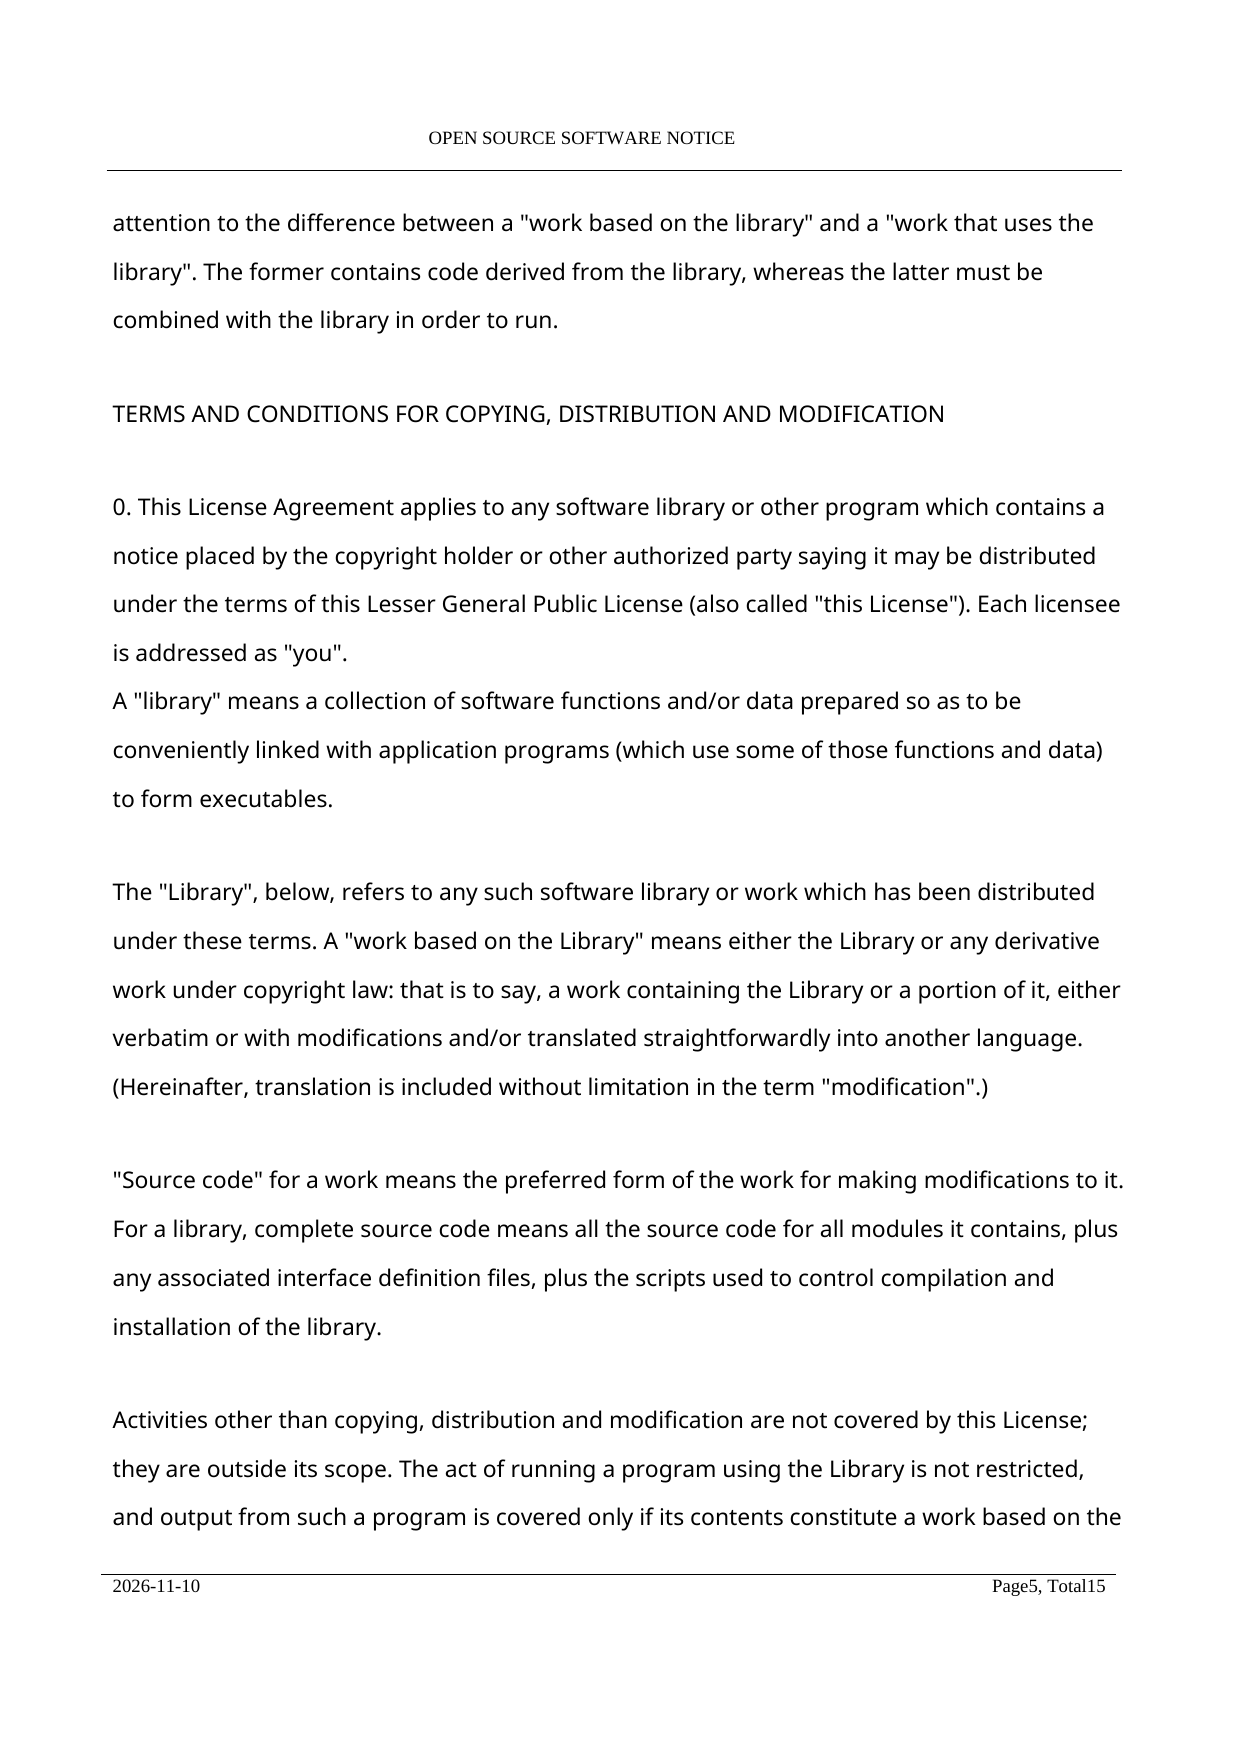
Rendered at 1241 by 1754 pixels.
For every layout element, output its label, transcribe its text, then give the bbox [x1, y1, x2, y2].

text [112, 1403, 1128, 1533]
text A "library" means a collection of software functions and/or data prepared so as to be conveniently linked with application programs (which use some of those functions and data) to form executables. [112, 685, 1128, 815]
text TERMS AND CONDITIONS FOR COPYING, DISTRIBUTION AND MODIFICATION [112, 397, 1128, 429]
text The "Library", below, refers to any such software library or work which has been distributed under these terms. A "work based on the Library" means either the Library or any derivative work under copyright law: that is to say, a work containing the Library or a portion of it, either verbatim or with modifications and/or translated straightforwardly into another language. (Hereinafter, translation is included without limitation in the term "modification".) [112, 875, 1128, 1103]
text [112, 206, 1128, 336]
text "Source code" for a work means the preferred form of the work for making modifications to it. For a library, complete source code means all the source code for all modules it contains, plus any associated interface definition files, plus the scripts used to control compilation and installation of the library. [112, 1164, 1128, 1342]
text 0. This License Agreement applies to any software library or other program which contains a notice placed by the copyright holder or other authorized party saying it may be distributed under the terms of this Lesser General Public License (also called "this License"). Each licensee is addressed as "you". [112, 490, 1128, 669]
